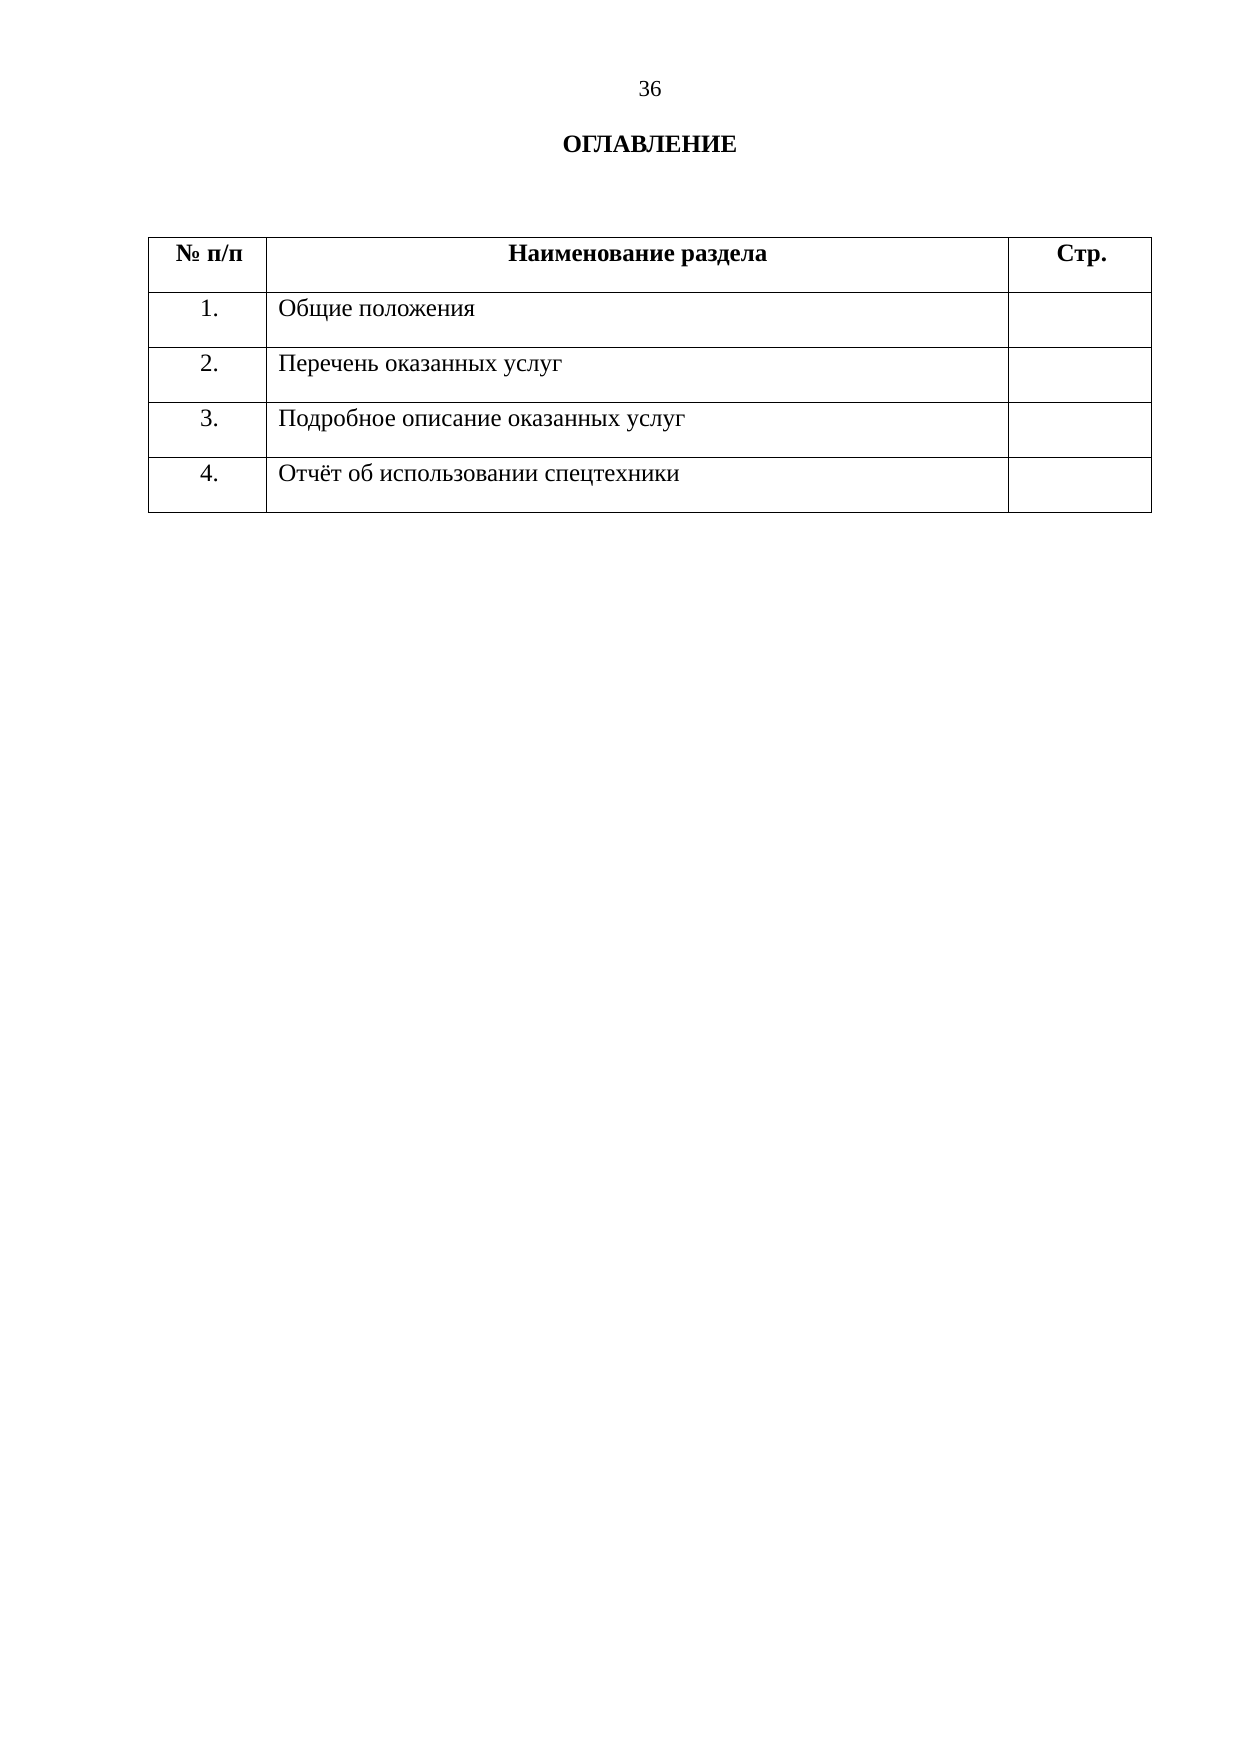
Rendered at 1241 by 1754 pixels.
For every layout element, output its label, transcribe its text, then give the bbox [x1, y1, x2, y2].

table_cell Перечень оказанных услуг [267, 348, 1008, 402]
table_cell 2. [149, 348, 266, 402]
table_header Стр. [1009, 238, 1151, 292]
table_cell Подробное описание оказанных услуг [267, 403, 1008, 457]
text ОГЛАВЛЕНИЕ [148, 129, 1152, 158]
table_cell 3. [149, 403, 266, 457]
table_cell [1009, 293, 1151, 347]
table_cell 1. [149, 293, 266, 347]
table_cell Отчёт об использовании спецтехники [267, 458, 1008, 512]
table_header Наименование раздела [267, 238, 1008, 292]
table_header № п/п [149, 238, 266, 292]
table_cell Общие положения [267, 293, 1008, 347]
table_cell [1009, 348, 1151, 402]
table_cell 4. [149, 458, 266, 512]
table_cell [1009, 458, 1151, 512]
table_cell [1009, 403, 1151, 457]
